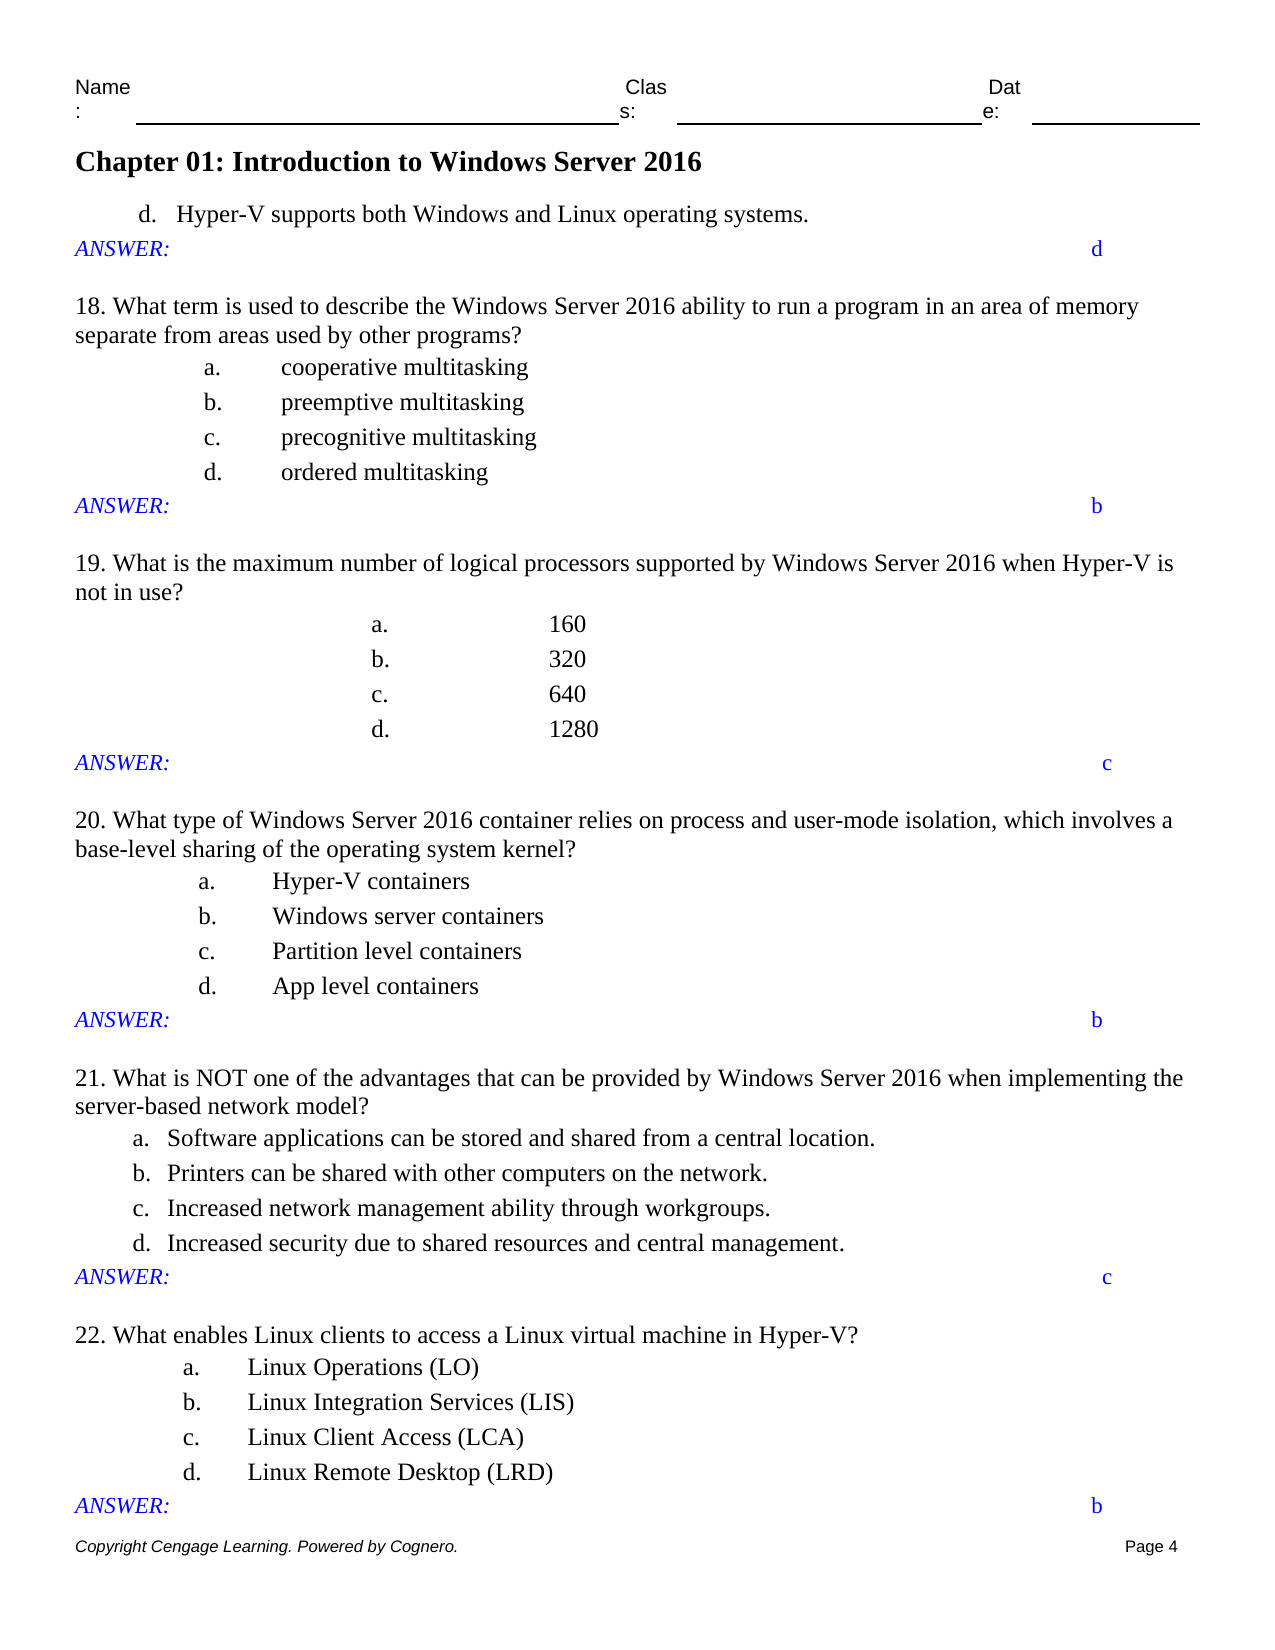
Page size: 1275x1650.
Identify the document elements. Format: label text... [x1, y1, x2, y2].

table_header 18. What term is used to describe the Windows Server 2016 ability to run a program in an area of memory separate from areas used by other programs? [75, 291, 1200, 521]
table_header 19. What is the maximum number of logical processors supported by Windows Server 2016 when Hyper-V is not in use? [75, 548, 1200, 778]
table_header 21. What is NOT one of the advantages that can be provided by Windows Server 2016 when implementing the server-based network model? [75, 1063, 1200, 1293]
table_header 20. What type of Windows Server 2016 container relies on process and user-mode isolation, which involves a base-level sharing of the operating system kernel? [75, 806, 1200, 1036]
table_header 22. What enables Linux clients to access a Linux virtual machine in Hyper-V? [75, 1320, 1200, 1521]
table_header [75, 196, 1200, 264]
